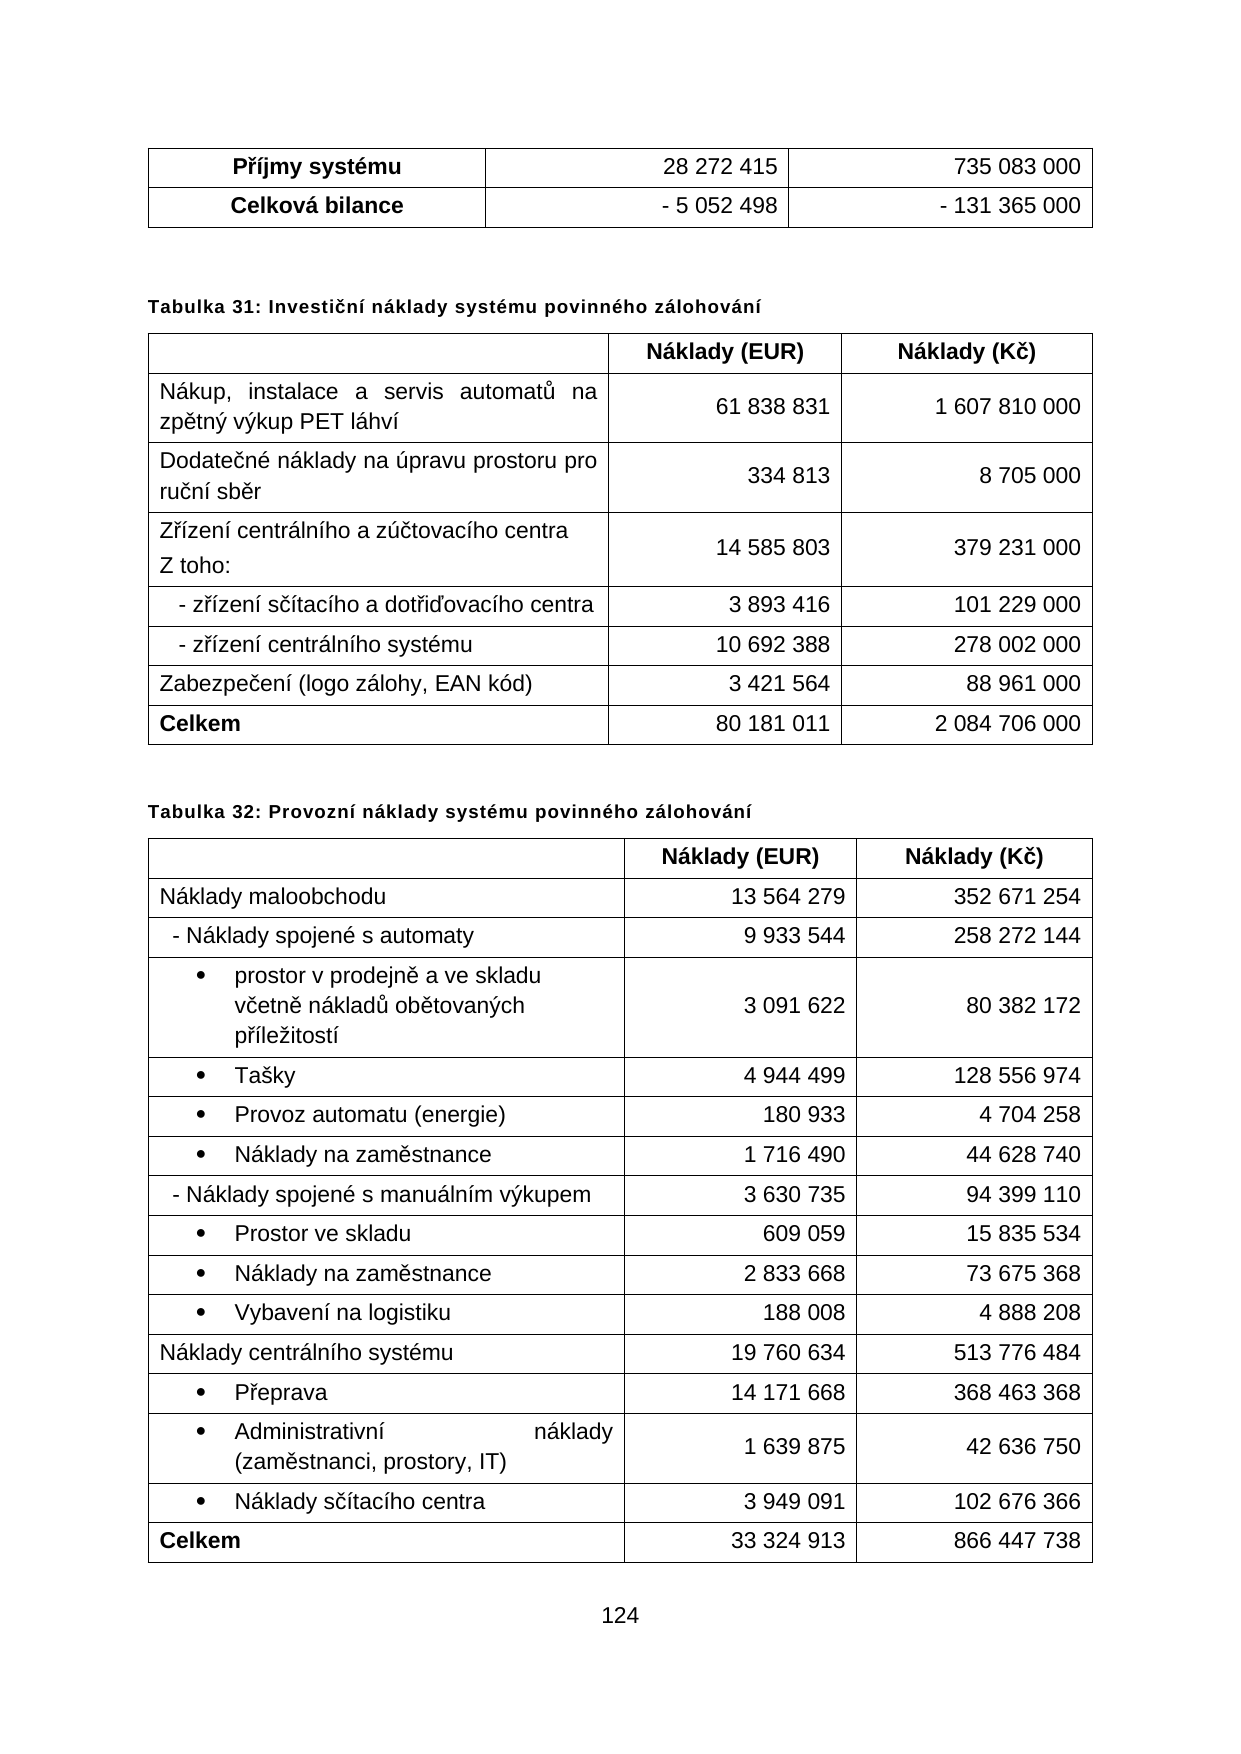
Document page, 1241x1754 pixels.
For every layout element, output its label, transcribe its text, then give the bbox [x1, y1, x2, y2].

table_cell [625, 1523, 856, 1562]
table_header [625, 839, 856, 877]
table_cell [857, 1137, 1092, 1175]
text Tabulka 32: Provozní náklady systému povinného zálohování [148, 801, 1093, 822]
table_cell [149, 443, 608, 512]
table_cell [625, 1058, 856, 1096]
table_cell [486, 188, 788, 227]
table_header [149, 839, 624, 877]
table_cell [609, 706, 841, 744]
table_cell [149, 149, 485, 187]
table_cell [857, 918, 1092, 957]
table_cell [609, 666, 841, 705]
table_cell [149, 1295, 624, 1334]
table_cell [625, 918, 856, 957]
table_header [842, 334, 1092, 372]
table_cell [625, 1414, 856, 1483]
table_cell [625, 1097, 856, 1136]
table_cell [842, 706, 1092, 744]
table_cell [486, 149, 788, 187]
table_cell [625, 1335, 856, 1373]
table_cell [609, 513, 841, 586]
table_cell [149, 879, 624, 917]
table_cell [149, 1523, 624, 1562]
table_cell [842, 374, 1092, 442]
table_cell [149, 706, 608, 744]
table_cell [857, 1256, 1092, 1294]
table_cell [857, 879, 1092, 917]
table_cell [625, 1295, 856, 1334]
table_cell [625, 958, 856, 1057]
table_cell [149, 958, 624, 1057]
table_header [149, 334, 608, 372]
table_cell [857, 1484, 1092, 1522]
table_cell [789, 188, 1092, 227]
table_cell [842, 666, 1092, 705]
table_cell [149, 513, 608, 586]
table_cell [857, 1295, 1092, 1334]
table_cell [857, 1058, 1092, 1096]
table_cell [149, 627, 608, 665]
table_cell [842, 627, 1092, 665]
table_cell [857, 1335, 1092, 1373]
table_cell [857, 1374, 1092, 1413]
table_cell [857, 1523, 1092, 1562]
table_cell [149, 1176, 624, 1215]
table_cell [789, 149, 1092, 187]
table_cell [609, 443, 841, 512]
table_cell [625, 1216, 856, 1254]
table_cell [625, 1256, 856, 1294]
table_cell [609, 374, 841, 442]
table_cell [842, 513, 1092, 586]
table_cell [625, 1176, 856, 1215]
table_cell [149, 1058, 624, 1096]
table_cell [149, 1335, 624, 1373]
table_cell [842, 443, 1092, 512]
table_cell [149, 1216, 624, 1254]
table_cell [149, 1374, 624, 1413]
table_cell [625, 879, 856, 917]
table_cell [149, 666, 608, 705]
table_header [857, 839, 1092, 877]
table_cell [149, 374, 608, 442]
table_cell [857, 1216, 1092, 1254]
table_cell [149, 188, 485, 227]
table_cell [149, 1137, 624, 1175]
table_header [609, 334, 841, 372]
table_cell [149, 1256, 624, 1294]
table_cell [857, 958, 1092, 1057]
text Tabulka 31: Investiční náklady systému povinného zálohování [148, 296, 1093, 317]
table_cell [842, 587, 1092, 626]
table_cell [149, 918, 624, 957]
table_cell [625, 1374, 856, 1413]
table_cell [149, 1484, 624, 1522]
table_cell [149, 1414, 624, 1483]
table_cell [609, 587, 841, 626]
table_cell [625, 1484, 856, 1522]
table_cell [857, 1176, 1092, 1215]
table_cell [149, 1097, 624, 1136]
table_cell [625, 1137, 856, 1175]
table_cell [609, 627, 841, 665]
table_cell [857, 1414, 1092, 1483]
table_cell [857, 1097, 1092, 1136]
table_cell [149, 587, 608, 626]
